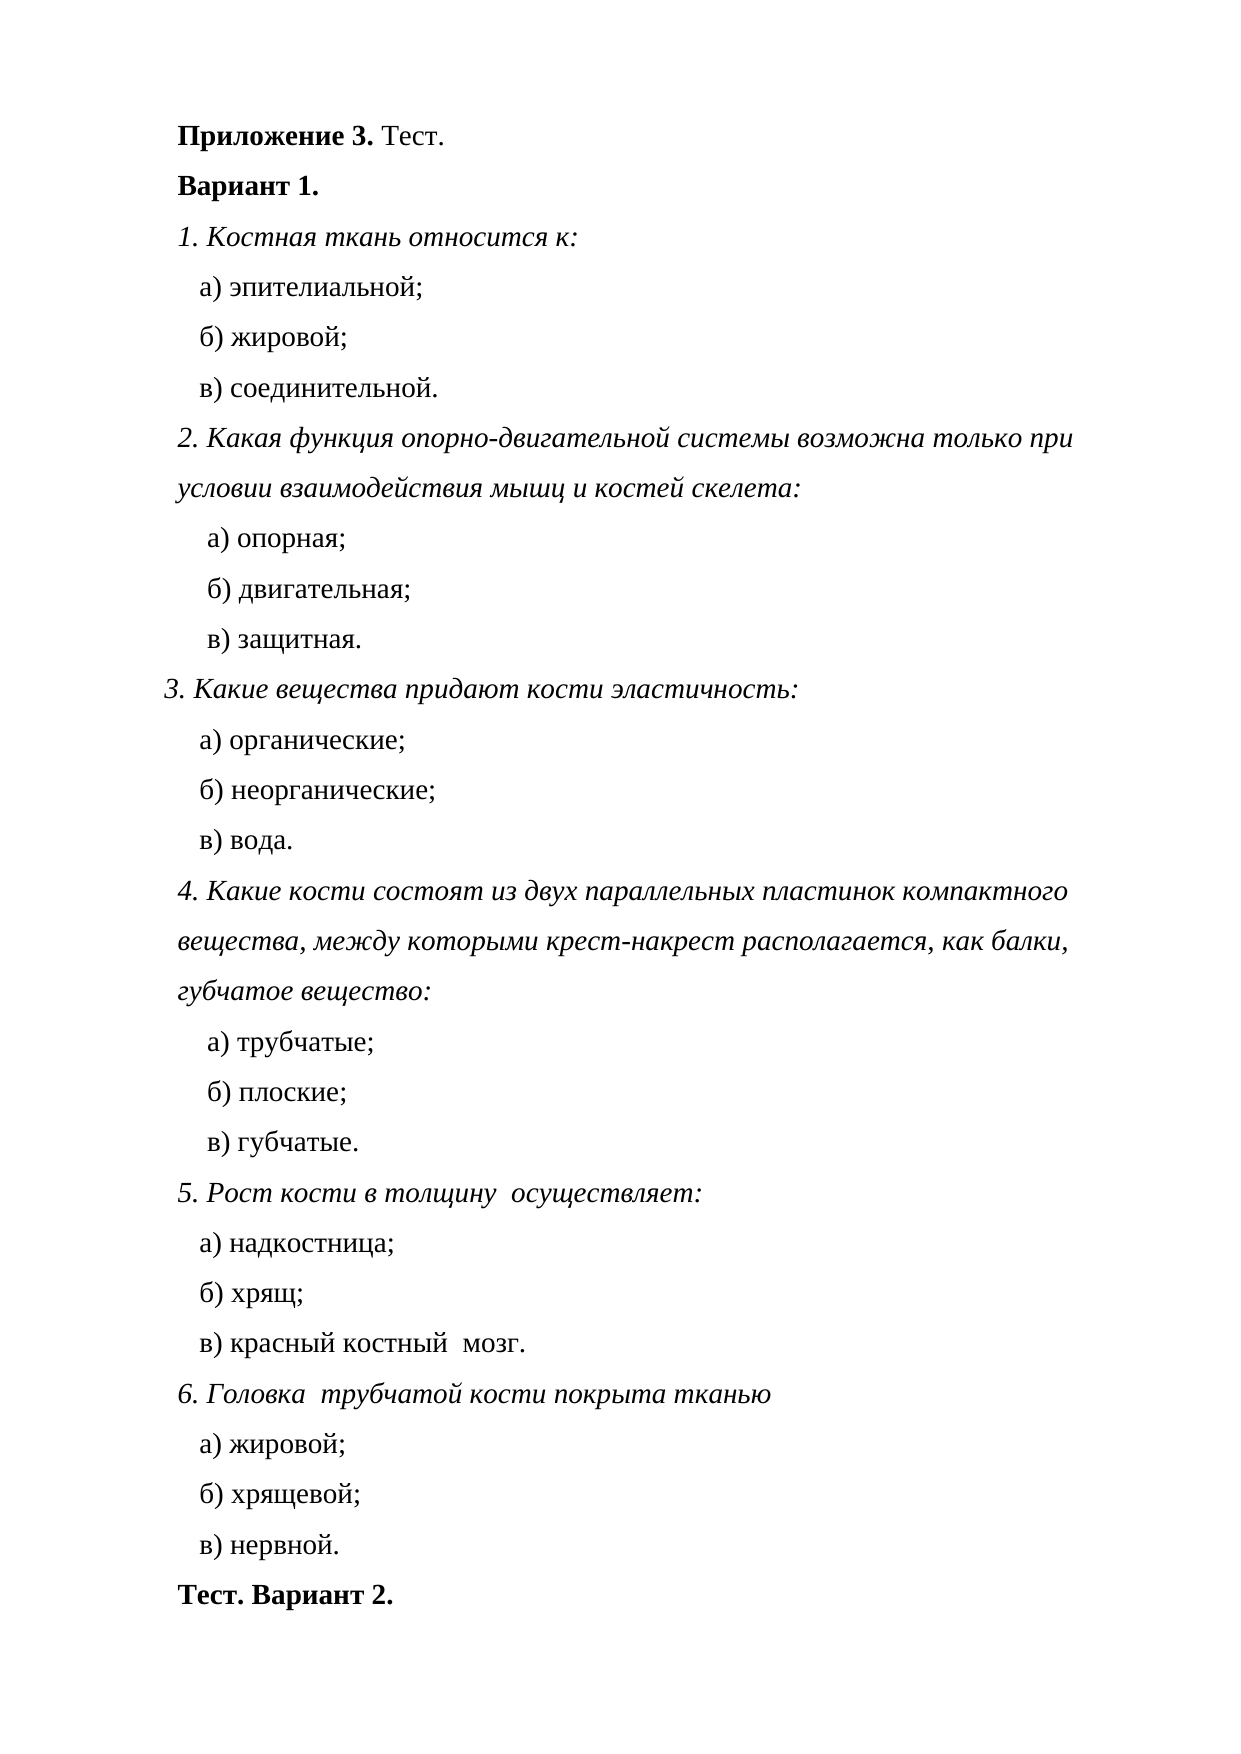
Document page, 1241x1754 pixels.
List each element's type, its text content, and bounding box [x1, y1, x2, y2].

text б) жировой; [177, 319, 1152, 353]
text в) вода. [177, 822, 1152, 856]
text 1. Костная ткань относится к: [177, 219, 1152, 252]
text а) надкостница; [177, 1225, 1152, 1258]
text б) плоские; [207, 1074, 1152, 1108]
text а) трубчатые; [207, 1024, 1152, 1057]
text б) хрящ; [177, 1275, 1152, 1309]
text 4. Какие кости состоят из двух параллельных пластинок компактного вещества, между которыми крест-накрест располагается, как балки, губчатое вещество: [177, 873, 1152, 1007]
text в) соединительной. [177, 370, 1152, 403]
text б) хрящевой; в) нервной. [177, 1477, 1152, 1560]
text а) органические; [177, 722, 1152, 755]
text в) губчатые. [207, 1124, 1152, 1158]
text Вариант 1. [177, 168, 1152, 202]
text 5. Рост кости в толщину осуществляет: [177, 1175, 1152, 1208]
text а) опорная; [207, 521, 1152, 554]
text Приложение 3. Тест. [177, 118, 1152, 152]
text в) красный костный мозг. [177, 1326, 1152, 1359]
text 3. Какие вещества придают кости эластичность: [164, 672, 1152, 705]
text Тест. Вариант 2. [177, 1577, 1152, 1611]
text 6. Головка трубчатой кости покрыта тканью [177, 1376, 1152, 1409]
text а) жировой; [177, 1426, 1152, 1460]
text 2. Какая функция опорно-двигательной системы возможна только при условии взаимодействия мышц и костей скелета: [177, 420, 1152, 504]
text б) неорганические; [177, 772, 1152, 806]
text а) эпителиальной; [177, 269, 1152, 303]
text б) двигательная; [207, 571, 1152, 604]
text в) защитная. [207, 621, 1152, 655]
